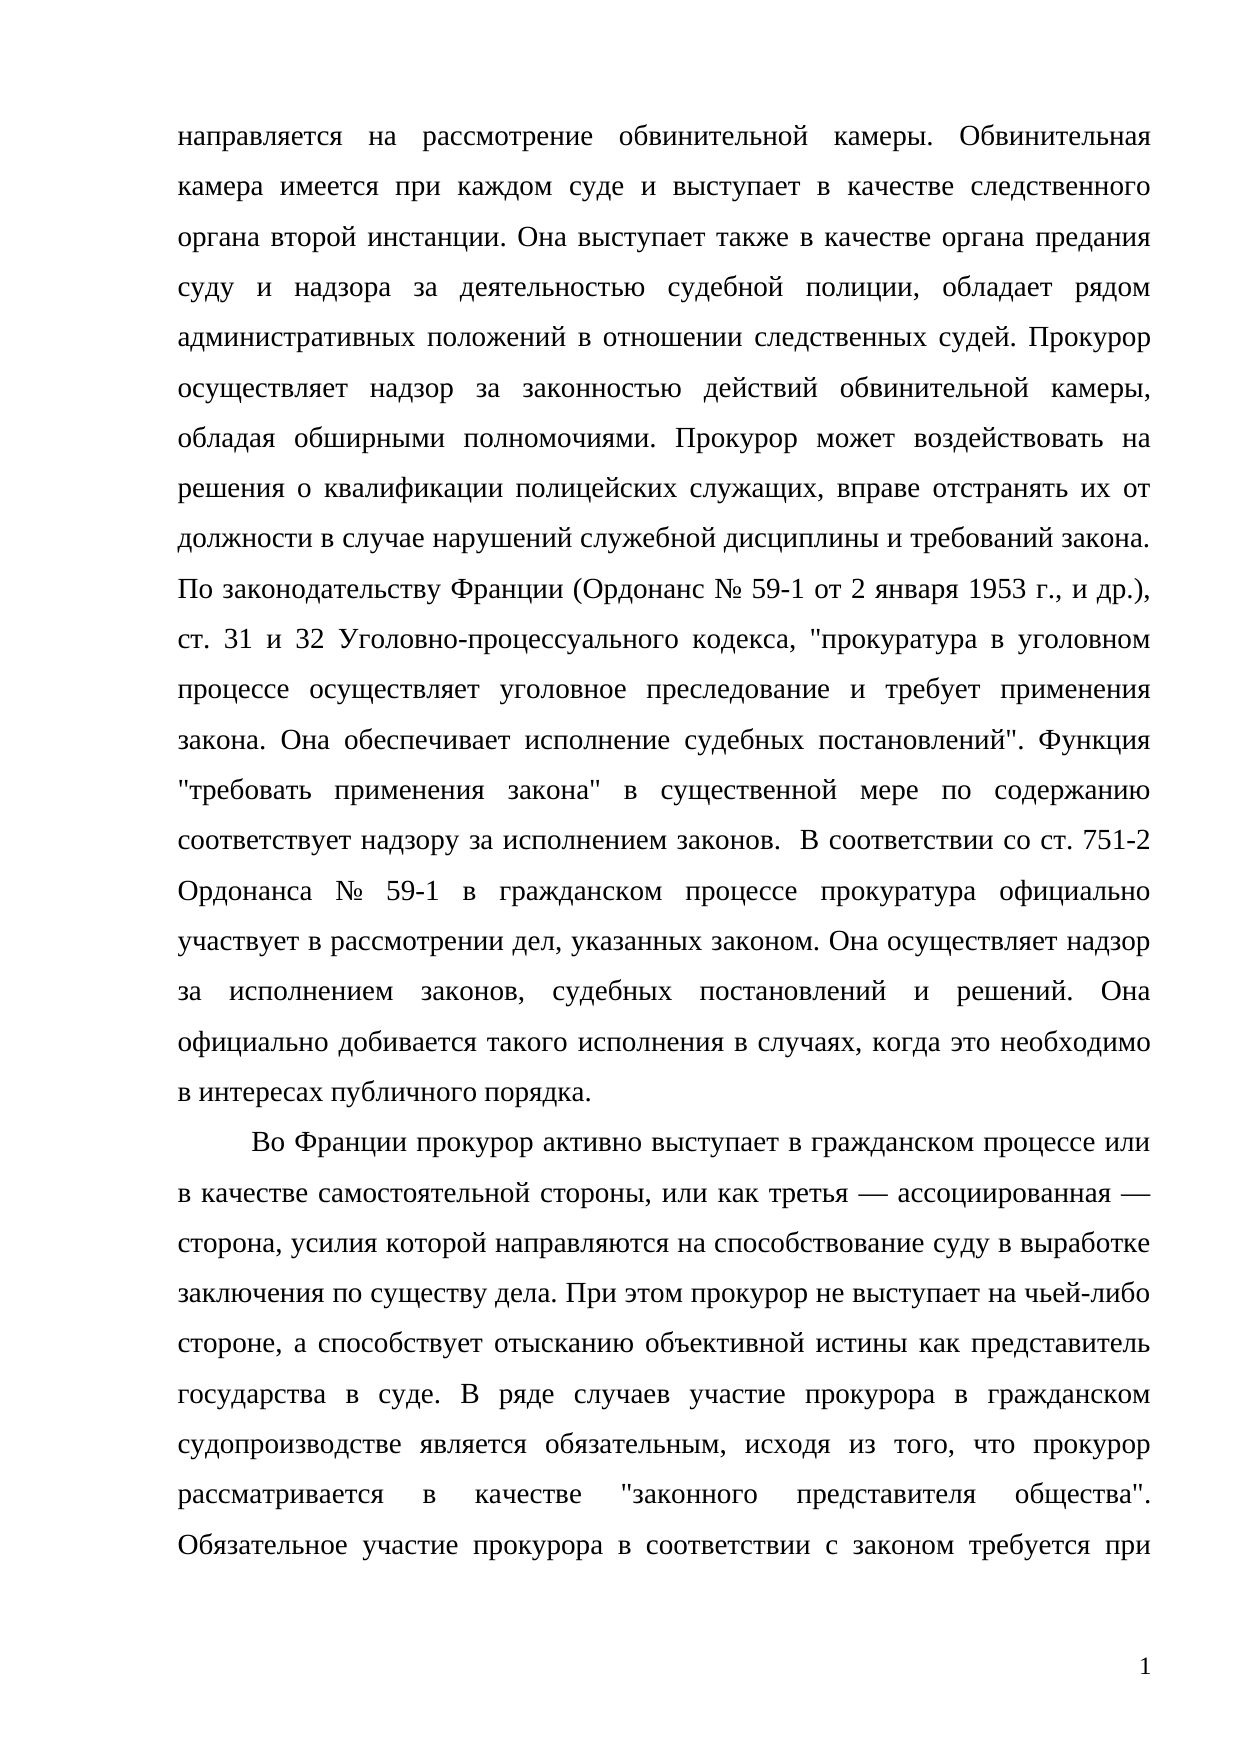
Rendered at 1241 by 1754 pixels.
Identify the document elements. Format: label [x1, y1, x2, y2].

text [177, 1124, 1152, 1560]
text [177, 118, 1152, 1108]
